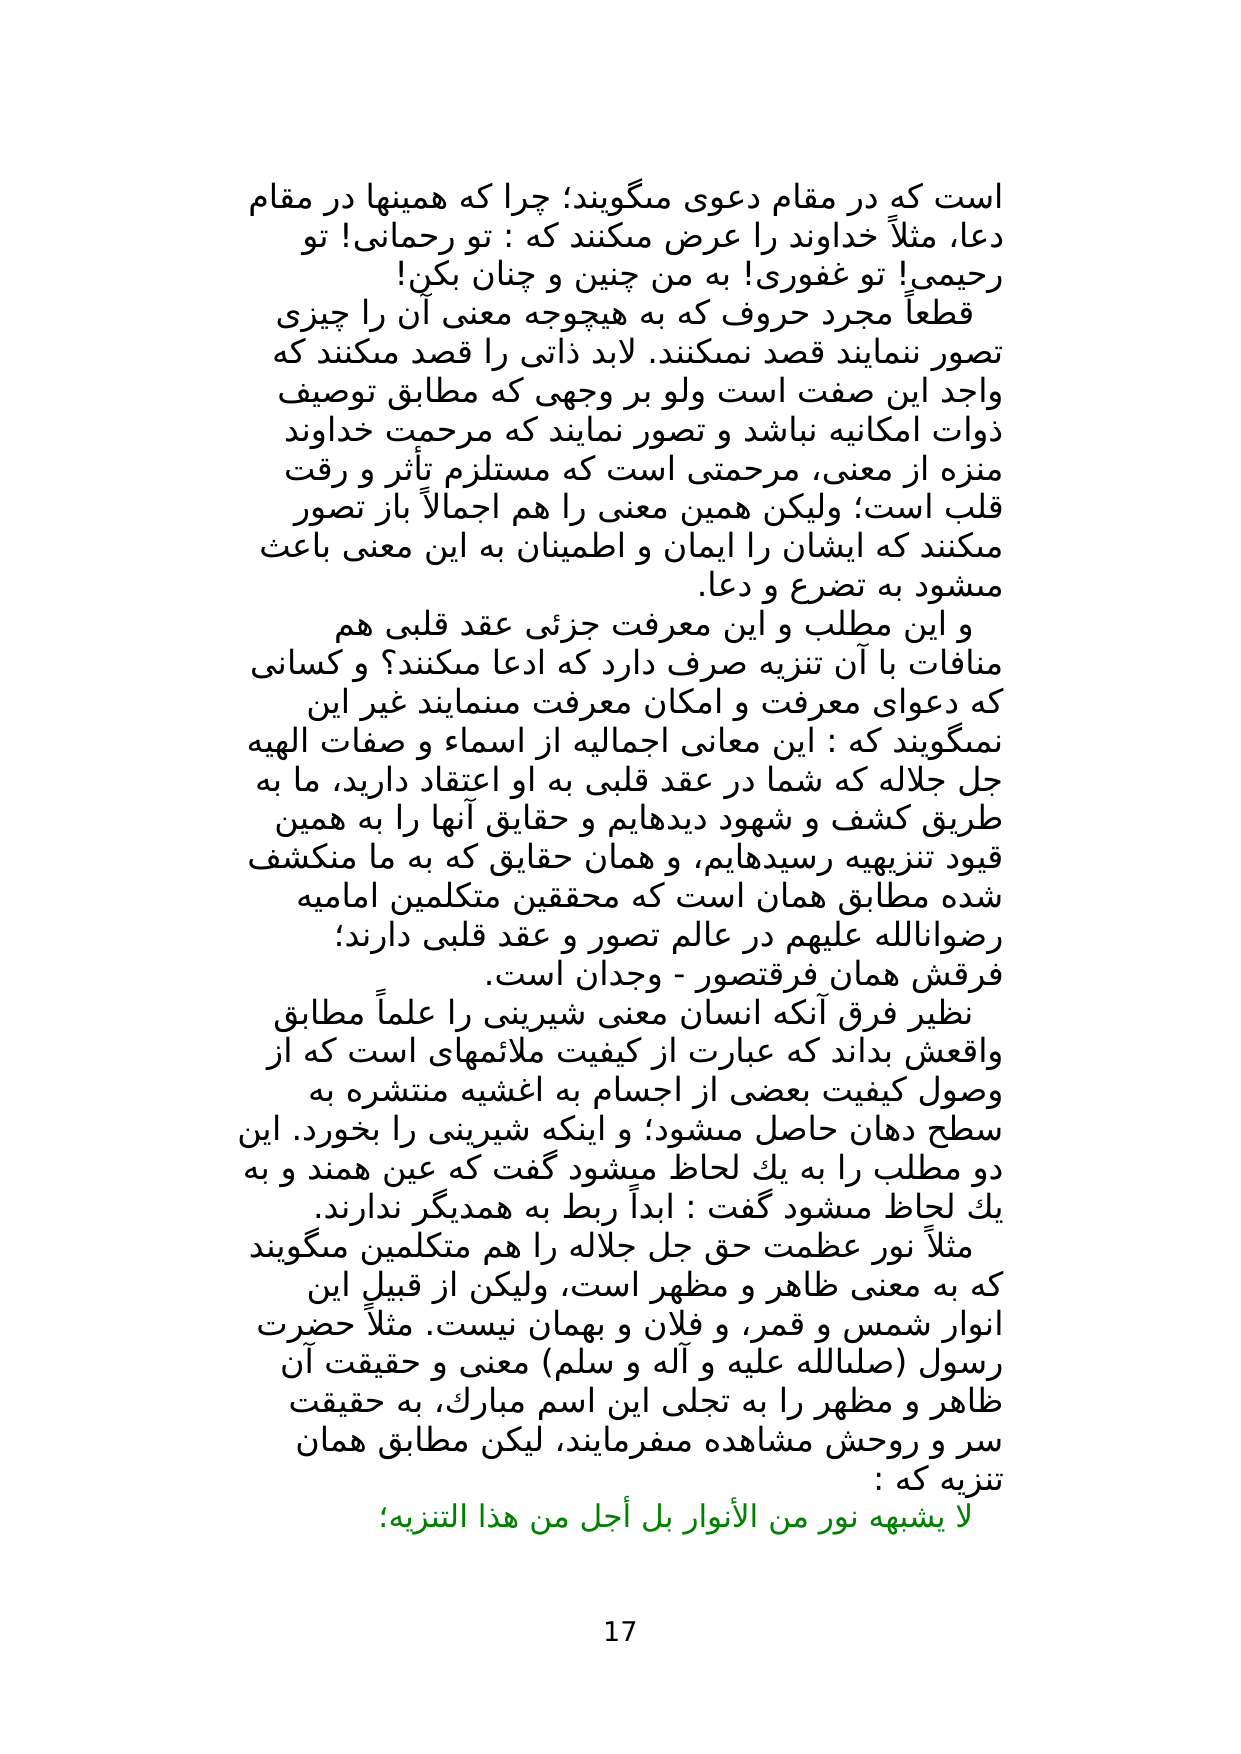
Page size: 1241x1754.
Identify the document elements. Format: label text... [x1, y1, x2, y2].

text نظير فرق آنكه انسان معنى شيرينى را علماً مطابق واقعش بداند كه عبارت از كيفيت ملائمه‏اى است كه از وصول كيفيت بعضى از اجسام به اغشيه منتشره به سطح دهان حاصل مى‏شود؛ و اينكه شيرينى را بخورد. اين دو مطلب را به يك لحاظ مى‏شود گفت كه عين همند و به يك لحاظ مى‏شود گفت : ابداً ربط به همديگر ندارند. [236, 993, 1004, 1226]
text قطعاً مجرد حروف كه به هيچ‏وجه معنى آن را چيزى تصور ننمايند قصد نمى‏كنند. لابد ذاتى را قصد مى‏كنند كه واجد اين صفت است ولو بر وجهى كه مطابق توصيف ذوات امكانيه نباشد و تصور نمايند كه مرحمت خداوند منزه از معنى، مرحمتى است كه مستلزم تأثر و رقت قلب است؛ وليكن همين معنى را هم اجمالاً باز تصور مى‏كنند كه ايشان را ايمان و اطمينان به اين معنى باعث مى‏شود به تضرع و دعا. [236, 294, 1004, 604]
text و اين مطلب و اين معرفت جزئى عقد قلبى هم منافات با آن تنزيه صرف دارد كه ادعا مى‏كنند؟ و كسانى كه دعواى معرفت و امكان معرفت مى‏نمايند غير اين نمى‏گويند كه : اين معانى اجماليه از اسماء و صفات الهيه جل جلاله كه شما در عقد قلبى به او اعتقاد داريد، ما به طريق كشف و شهود ديده‏ايم و حقايق آنها را به همين قيود تنزيهيه رسيده‏ايم، و همان حقايق كه به ما منكشف شده مطابق همان است كه محققين متكلمين اماميه رضوان‏الله عليهم در عالم تصور و عقد قلبى دارند؛ فرقش همان فرق‏تصور - وجدان است. [236, 604, 1004, 993]
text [236, 177, 1004, 294]
text مثلاً نور عظمت حق جل جلاله را هم متكلمين مى‏گويند كه به معنى ظاهر و مظهر است، وليكن از قبيل اين انوار شمس و قمر، و فلان و بهمان نيست. مثلاً حضرت رسول (صلى‏الله عليه و آله و سلم) معنى و حقيقت آن ظاهر و مظهر را به تجلى اين اسم مبارك، به حقيقت سر و روحش مشاهده مى‏فرمايند، ليكن مطابق همان تنزيه كه : [236, 1226, 1004, 1498]
text لا يشبهه نور من الأنوار بل أجل من هذا التنزيه؛ [236, 1498, 1004, 1534]
